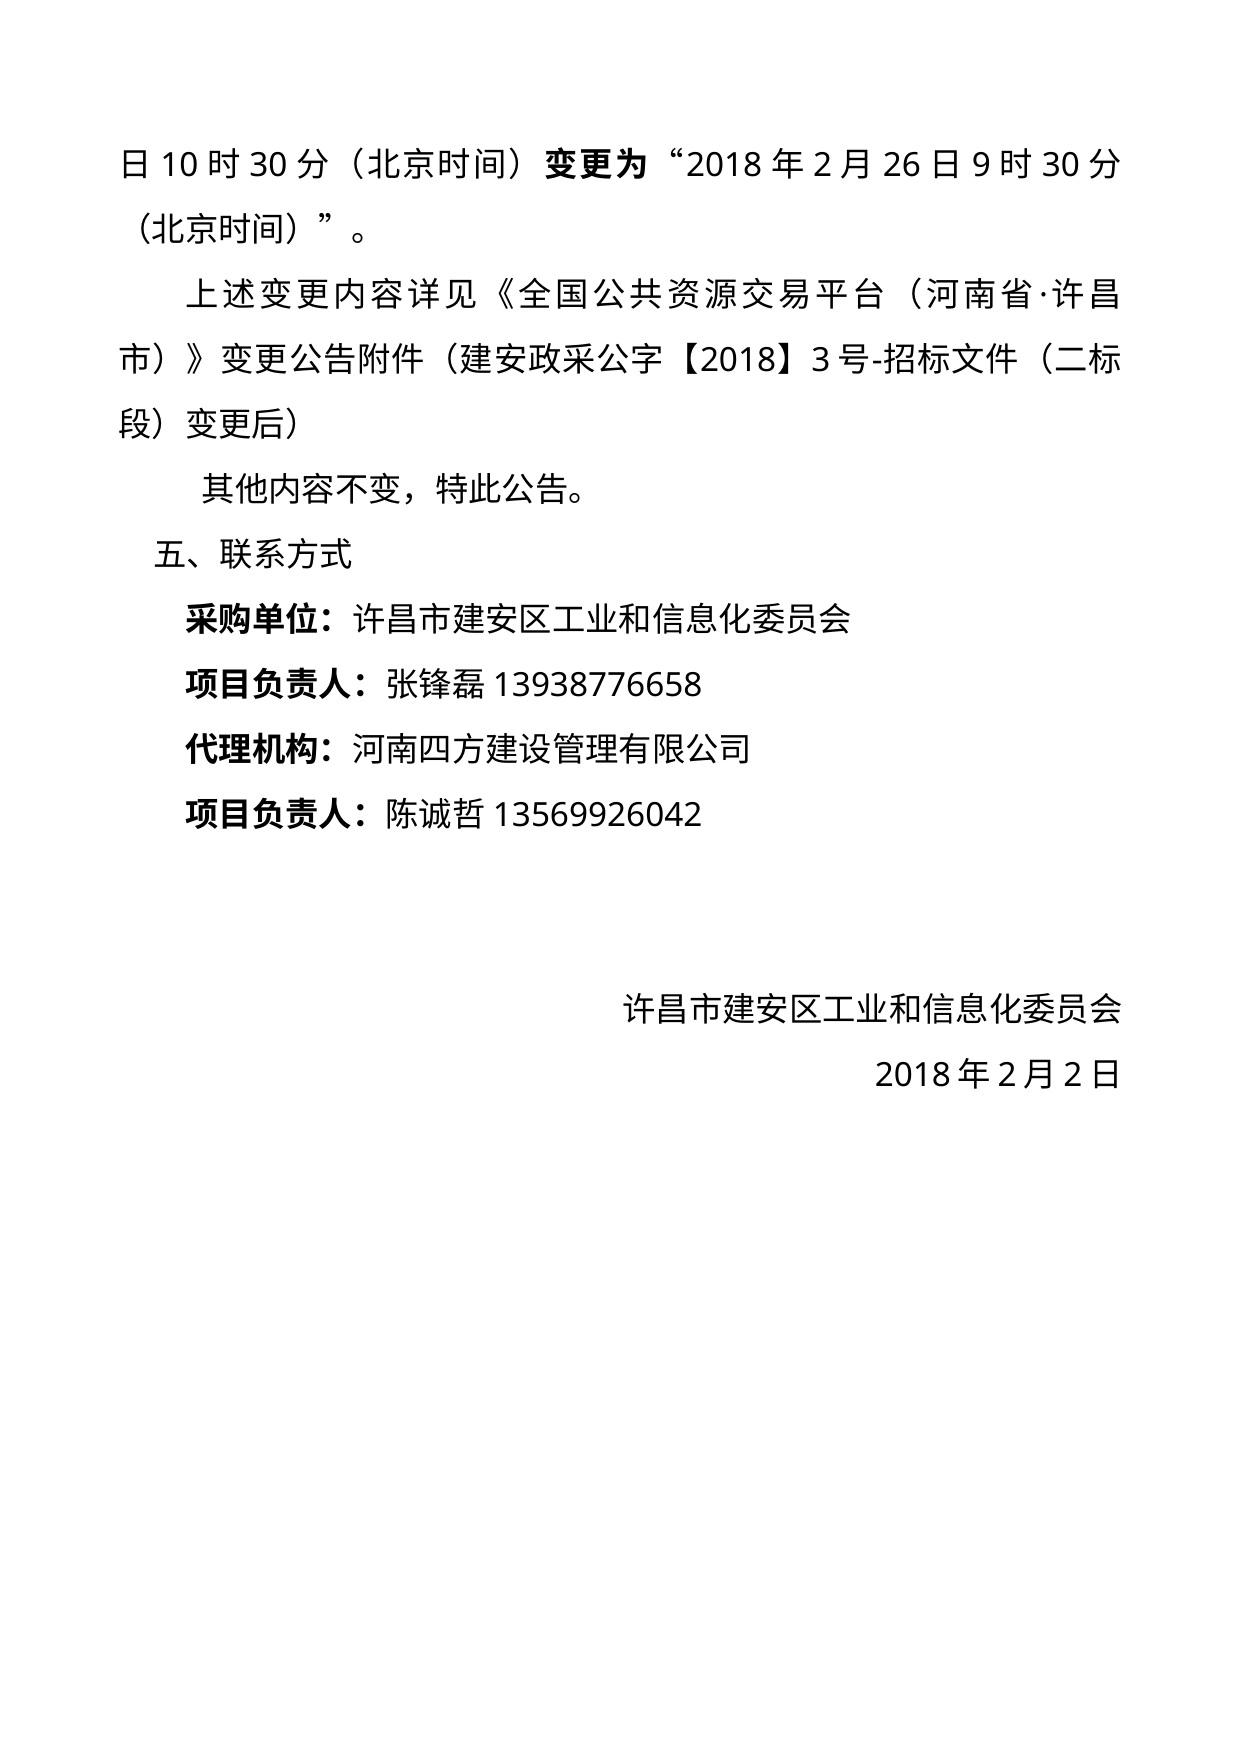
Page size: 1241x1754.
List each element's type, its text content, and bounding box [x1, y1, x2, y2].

text 许昌市建安区工业和信息化委员会 [118, 974, 1122, 1039]
text 2018年2月2日 [118, 1039, 1122, 1104]
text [118, 129, 1122, 259]
text 代理机构：河南四方建设管理有限公司 [118, 714, 1122, 779]
text 项目负责人：张锋磊 13938776658 [118, 649, 1122, 714]
text 五、联系方式 [118, 519, 1122, 584]
text 上述变更内容详见《全国公共资源交易平台（河南省·许昌市）》变更公告附件（建安政采公字【2018】3号-招标文件（二标段）变更后） [118, 259, 1122, 454]
text 采购单位：许昌市建安区工业和信息化委员会 [118, 584, 1122, 649]
text 项目负责人：陈诚哲 13569926042 [118, 779, 1122, 844]
text 其他内容不变，特此公告。 [118, 454, 1122, 519]
